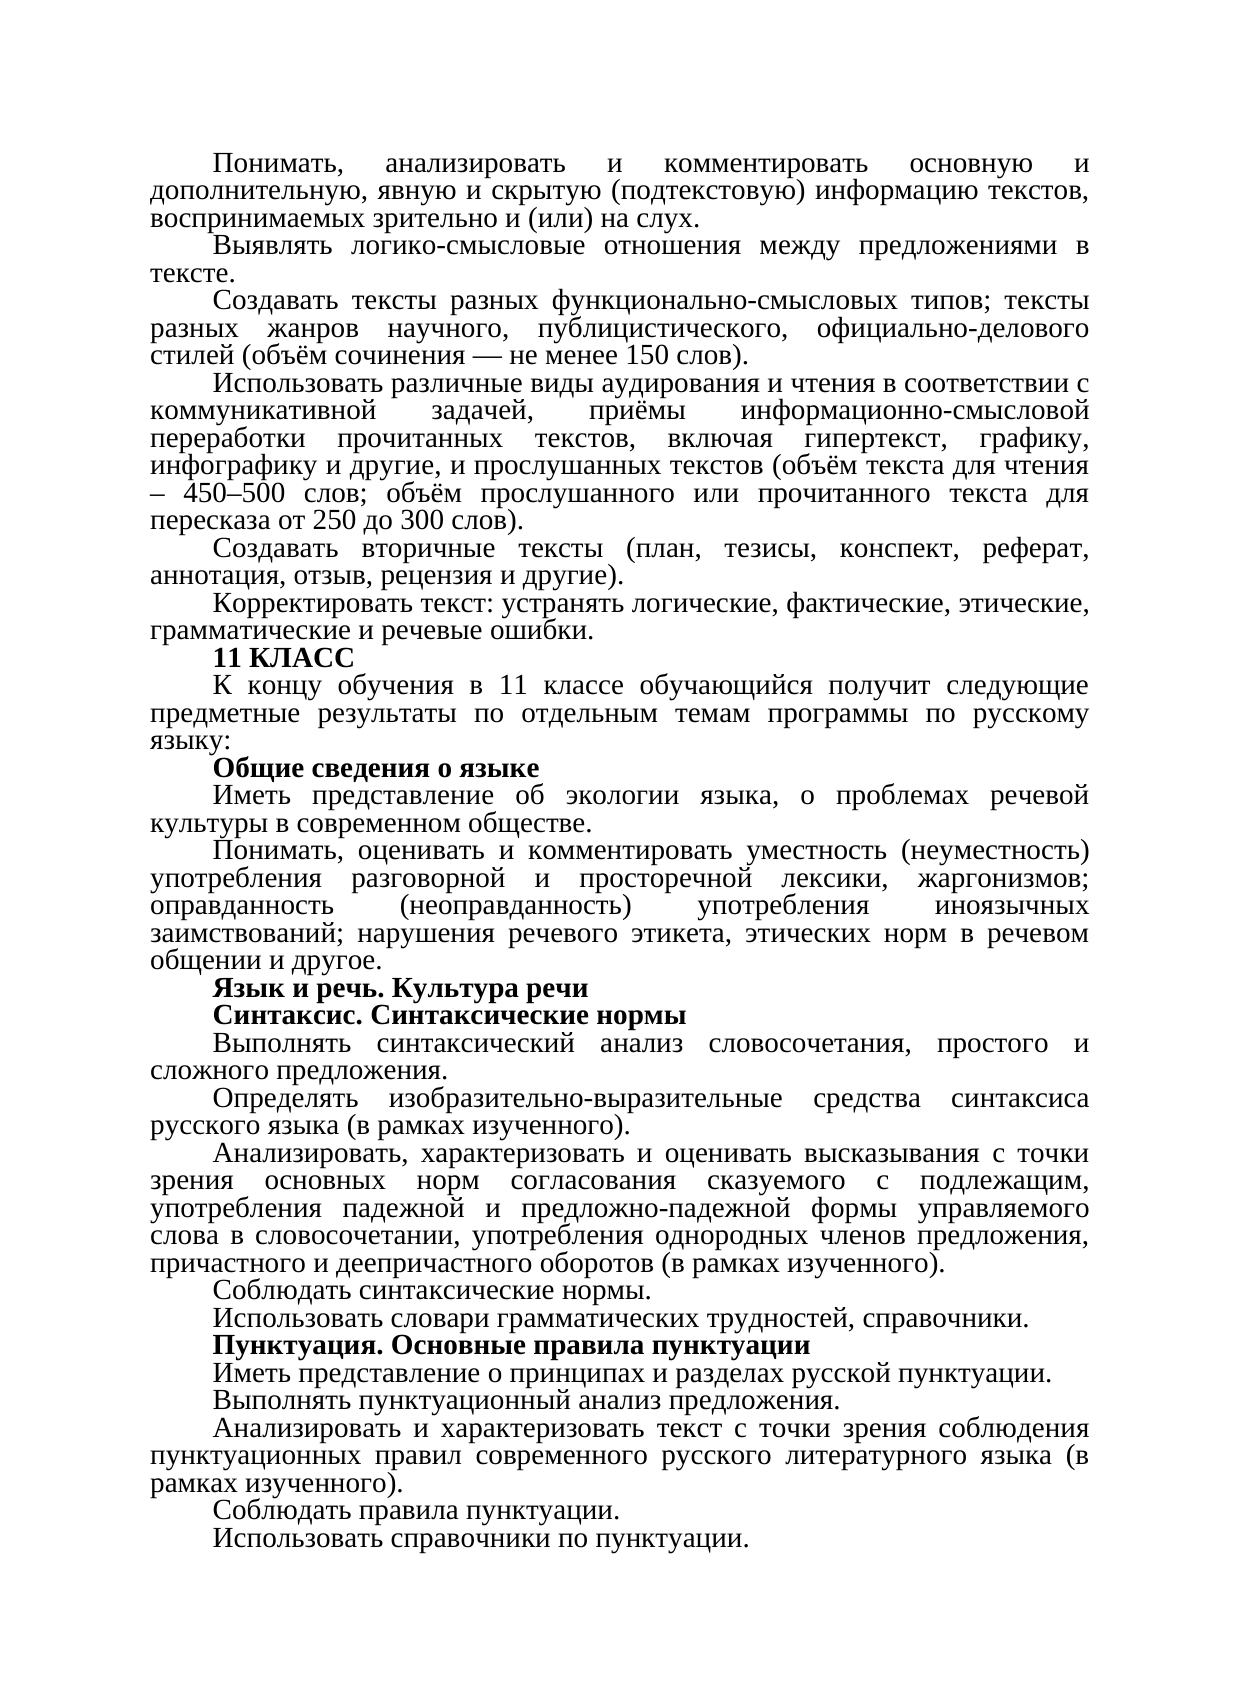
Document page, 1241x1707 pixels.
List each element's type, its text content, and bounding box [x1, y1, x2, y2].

text Анализировать, характеризовать и оценивать высказывания с точки зрения основных норм согласования сказуемого с подлежащим, употребления падежной и предложно-падежной формы управляемого слова в словосочетании, употребления однородных членов предложения, причастного и деепричастного оборотов (в рамках изученного). [150, 1140, 1090, 1277]
text Анализировать и характеризовать текст с точки зрения соблюдения пунктуационных правил современного русского литературного языка (в рамках изученного). [150, 1415, 1090, 1497]
text 11 КЛАСС [150, 645, 1090, 672]
text Понимать, оценивать и комментировать уместность (неуместность) употребления разговорной и просторечной лексики, жаргонизмов; оправданность (неоправданность) употребления иноязычных заимствований; нарушения речевого этикета, этических норм в речевом общении и другое. [150, 837, 1090, 975]
text Корректировать текст: устранять логические, фактические, этические, грамматические и речевые ошибки. [150, 590, 1090, 645]
text Создавать тексты разных функционально-смысловых типов; тексты разных жанров научного, публицистического, официально-делового стилей (объём сочинения — не менее 150 слов). [150, 287, 1090, 370]
text Выявлять логико-смысловые отношения между предложениями в тексте. [150, 232, 1090, 287]
text Выполнять синтаксический анализ словосочетания, простого и сложного предложения. [150, 1030, 1090, 1085]
text Соблюдать синтаксические нормы. [150, 1277, 1090, 1305]
text Создавать вторичные тексты (план, тезисы, конспект, реферат, аннотация, отзыв, рецензия и другие). [150, 535, 1090, 590]
text Использовать справочники по пунктуации. [150, 1525, 1090, 1552]
text Определять изобразительно-выразительные средства синтаксиса русского языка (в рамках изученного). [150, 1085, 1090, 1140]
text Использовать словари грамматических трудностей, справочники. [150, 1305, 1090, 1332]
text Язык и речь. Культура речи [150, 975, 1090, 1002]
text Иметь представление об экологии языка, о проблемах речевой культуры в современном обществе. [150, 782, 1090, 837]
text Понимать, анализировать и комментировать основную и дополнительную, явную и скрытую (подтекстовую) информацию текстов, воспринимаемых зрительно и (или) на слух. [150, 150, 1090, 232]
text Соблюдать правила пунктуации. [150, 1497, 1090, 1525]
text К концу обучения в 11 классе обучающийся получит следующие предметные результаты по отдельным темам программы по русскому языку: [150, 672, 1090, 755]
text Иметь представление о принципах и разделах русской пунктуации. [150, 1360, 1090, 1387]
text Синтаксис. Синтаксические нормы [150, 1002, 1090, 1030]
text Пунктуация. Основные правила пунктуации [150, 1332, 1090, 1360]
text Выполнять пунктуационный анализ предложения. [150, 1387, 1090, 1415]
text Общие сведения о языке [150, 755, 1090, 782]
